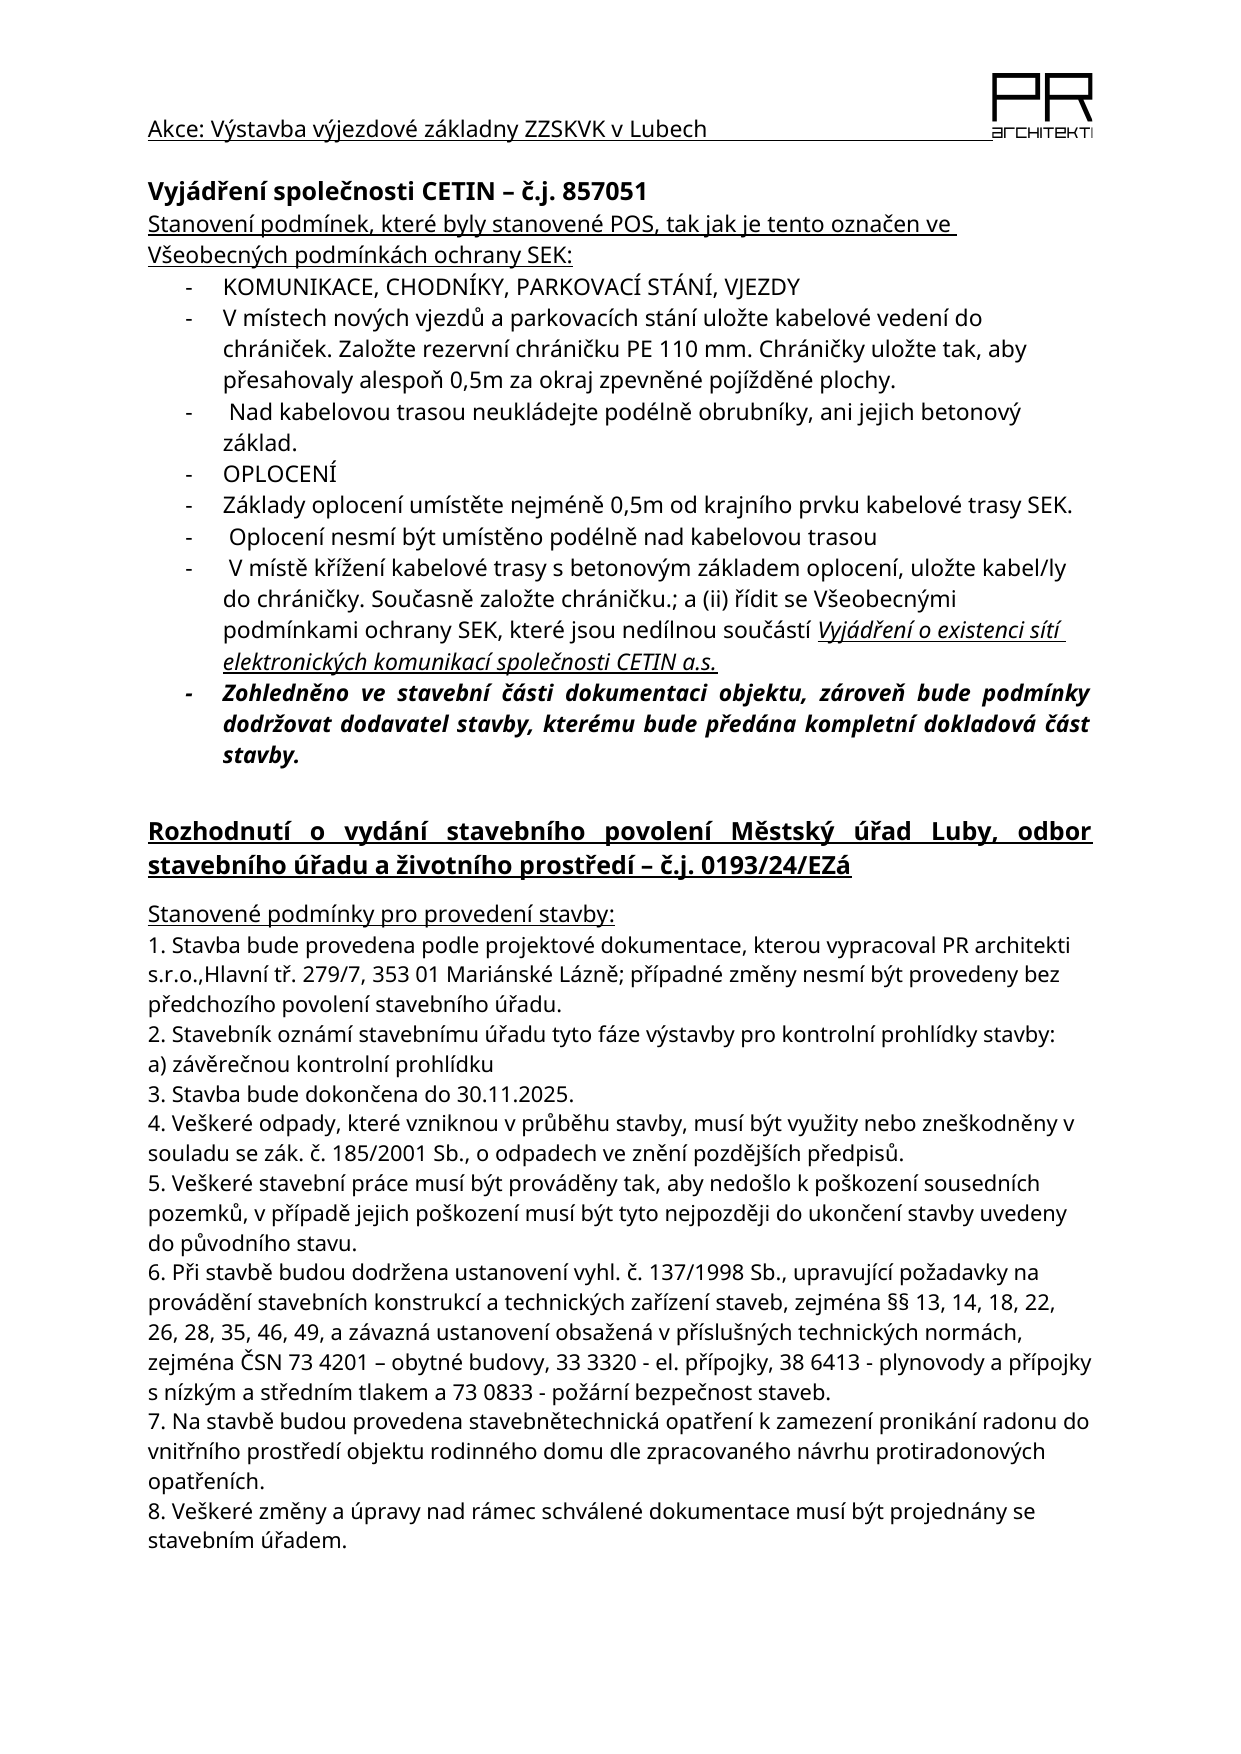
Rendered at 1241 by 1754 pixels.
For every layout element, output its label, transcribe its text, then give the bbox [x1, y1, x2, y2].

picture [992, 73, 1093, 138]
text 2. Stavebník oznámí stavebnímu úřadu tyto fáze výstavby pro kontrolní prohlídky stavby: [148, 1019, 1093, 1049]
text Rozhodnutí o vydání stavebního povolení Městský úřad Luby, odbor stavebního úřadu a životního prostředí – č.j. 0193/24/EZá [148, 844, 1093, 882]
text 5. Veškeré stavební práce musí být prováděny tak, aby nedošlo k poškození sousedních pozemků, v případě jejich poškození musí být tyto nejpozději do ukončení stavby uvedeny do původního stavu. [148, 1168, 1093, 1257]
text Rozhodnutí o vydání stavebního povolení Městský úřad Luby, odbor stavebního úřadu a životního prostředí – č.j. 0193/24/EZá [148, 813, 1093, 842]
list KOMUNIKACE, CHODNÍKY, PARKOVACÍ STÁNÍ, VJEZDY [185, 271, 1093, 302]
list Nad kabelovou trasou neukládejte podélně obrubníky, ani jejich betonový základ. [185, 396, 1093, 458]
list Zohledněno ve stavební části dokumentaci objektu, zároveň bude podmínky dodržovat dodavatel stavby, kterému bude předána kompletní dokladová část stavby. [185, 677, 1093, 771]
list Základy oplocení umístěte nejméně 0,5m od krajního prvku kabelové trasy SEK. [185, 489, 1093, 521]
list V místě křížení kabelové trasy s betonovým základem oplocení, uložte kabel/ly do chráničky. Současně založte chráničku.; a (ii) řídit se Všeobecnými podmínkami ochrany SEK, které jsou nedílnou součástí Vyjádření o existenci sítí elektronických komunikací společnosti CETIN a.s. [185, 552, 1093, 677]
list Oplocení nesmí být umístěno podélně nad kabelovou trasou [185, 521, 1093, 552]
text 7. Na stavbě budou provedena stavebnětechnická opatření k zamezení pronikání radonu do vnitřního prostředí objektu rodinného domu dle zpracovaného návrhu protiradonových opatřeních. [148, 1406, 1093, 1496]
text a) závěrečnou kontrolní prohlídku [148, 1049, 1093, 1078]
text 4. Veškeré odpady, které vzniknou v průběhu stavby, musí být využity nebo zneškodněny v souladu se zák. č. 185/2001 Sb., o odpadech ve znění pozdějších předpisů. [148, 1108, 1093, 1168]
text Stanovené podmínky pro provedení stavby: [148, 898, 1093, 929]
text 6. Při stavbě budou dodržena ustanovení vyhl. č. 137/1998 Sb., upravující požadavky na provádění stavebních konstrukcí a technických zařízení staveb, zejména §§ 13, 14, 18, 22, 26, 28, 35, 46, 49, a závazná ustanovení obsažená v příslušných technických normách, zejména ČSN 73 4201 – obytné budovy, 33 3320 - el. přípojky, 38 6413 - plynovody a přípojky s nízkým a středním tlakem a 73 0833 - požární bezpečnost staveb. [148, 1257, 1093, 1406]
text 3. Stavba bude dokončena do 30.11.2025. [148, 1078, 1093, 1108]
list V místech nových vjezdů a parkovacích stání uložte kabelové vedení do chrániček. Založte rezervní chráničku PE 110 mm. Chráničky uložte tak, aby přesahovaly alespoň 0,5m za okraj zpevněné pojížděné plochy. [185, 302, 1093, 396]
text Stanovení podmínek, které byly stanovené POS, tak jak je tento označen ve Všeobecných podmínkách ochrany SEK: [148, 208, 1093, 271]
text 8. Veškeré změny a úpravy nad rámec schválené dokumentace musí být projednány se stavebním úřadem. [148, 1496, 1093, 1555]
text Vyjádření společnosti CETIN – č.j. 857051 [148, 174, 1093, 208]
text 1. Stavba bude provedena podle projektové dokumentace, kterou vypracoval PR architekti s.r.o.,Hlavní tř. 279/7, 353 01 Mariánské Lázně; případné změny nesmí být provedeny bez předchozího povolení stavebního úřadu. [148, 929, 1093, 1019]
list OPLOCENÍ [185, 458, 1093, 489]
